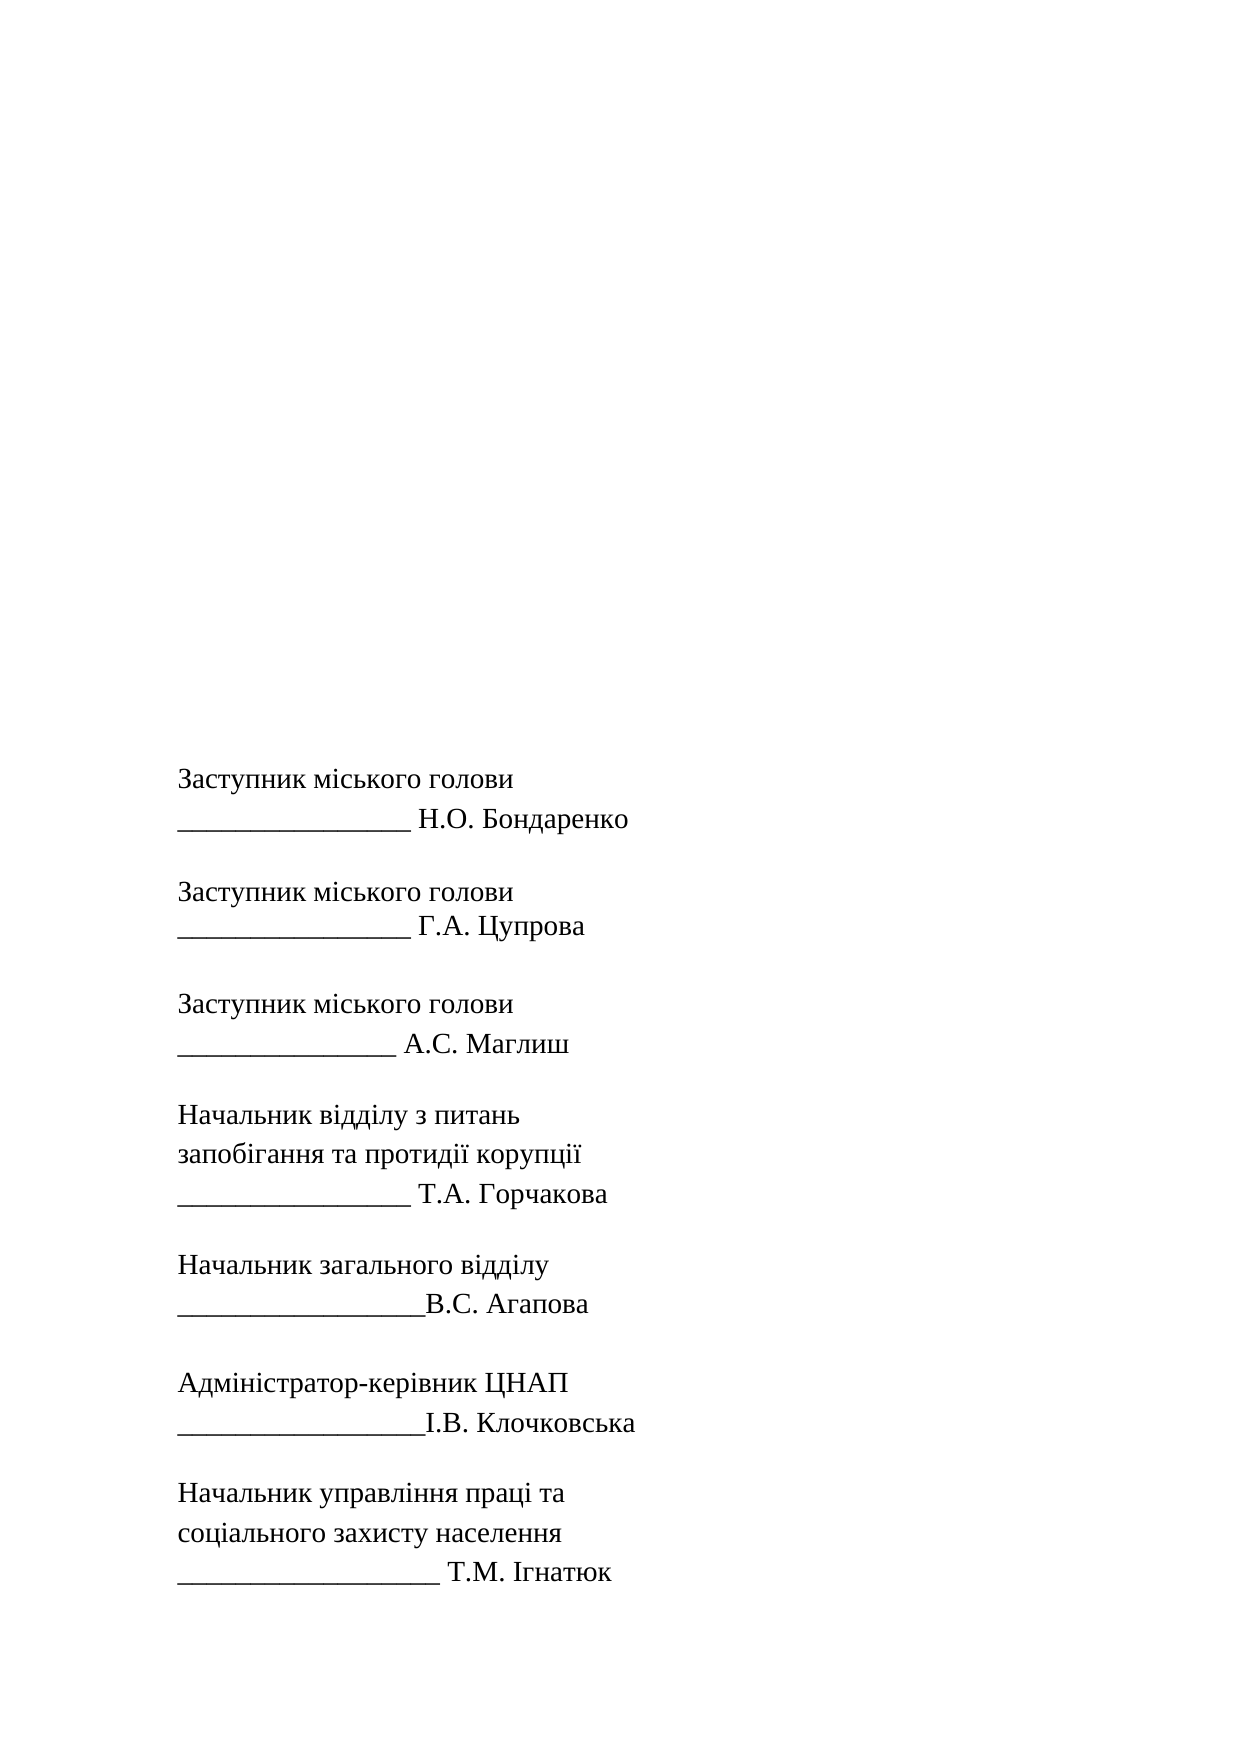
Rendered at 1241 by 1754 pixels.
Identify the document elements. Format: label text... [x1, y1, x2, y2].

text ________________ Т.А. Горчакова [177, 1176, 1181, 1209]
text Заступник міського голови [177, 762, 1181, 795]
text запобігання та протидії корупції [177, 1136, 1181, 1170]
text Адміністратор-керівник ЦНАП [177, 1365, 1181, 1399]
text соціального захисту населення [177, 1515, 1181, 1548]
text _________________І.В. Клочковська [177, 1405, 1181, 1438]
text ________________ Г.А. Цупрова [177, 908, 1181, 941]
text Начальник відділу з питань [177, 1097, 1181, 1131]
text ________________ Н.О. Бондаренко [177, 801, 1181, 835]
text __________________ Т.М. Ігнатюк [177, 1554, 1181, 1588]
text Начальник управління праці та [177, 1476, 1181, 1509]
text _______________ А.С. Маглиш [177, 1026, 1181, 1060]
text Заступник міського голови [177, 987, 1181, 1020]
text _________________В.С. Агапова [177, 1286, 1181, 1320]
text Начальник загального відділу [177, 1247, 1181, 1280]
text Заступник міського голови [177, 874, 1181, 908]
